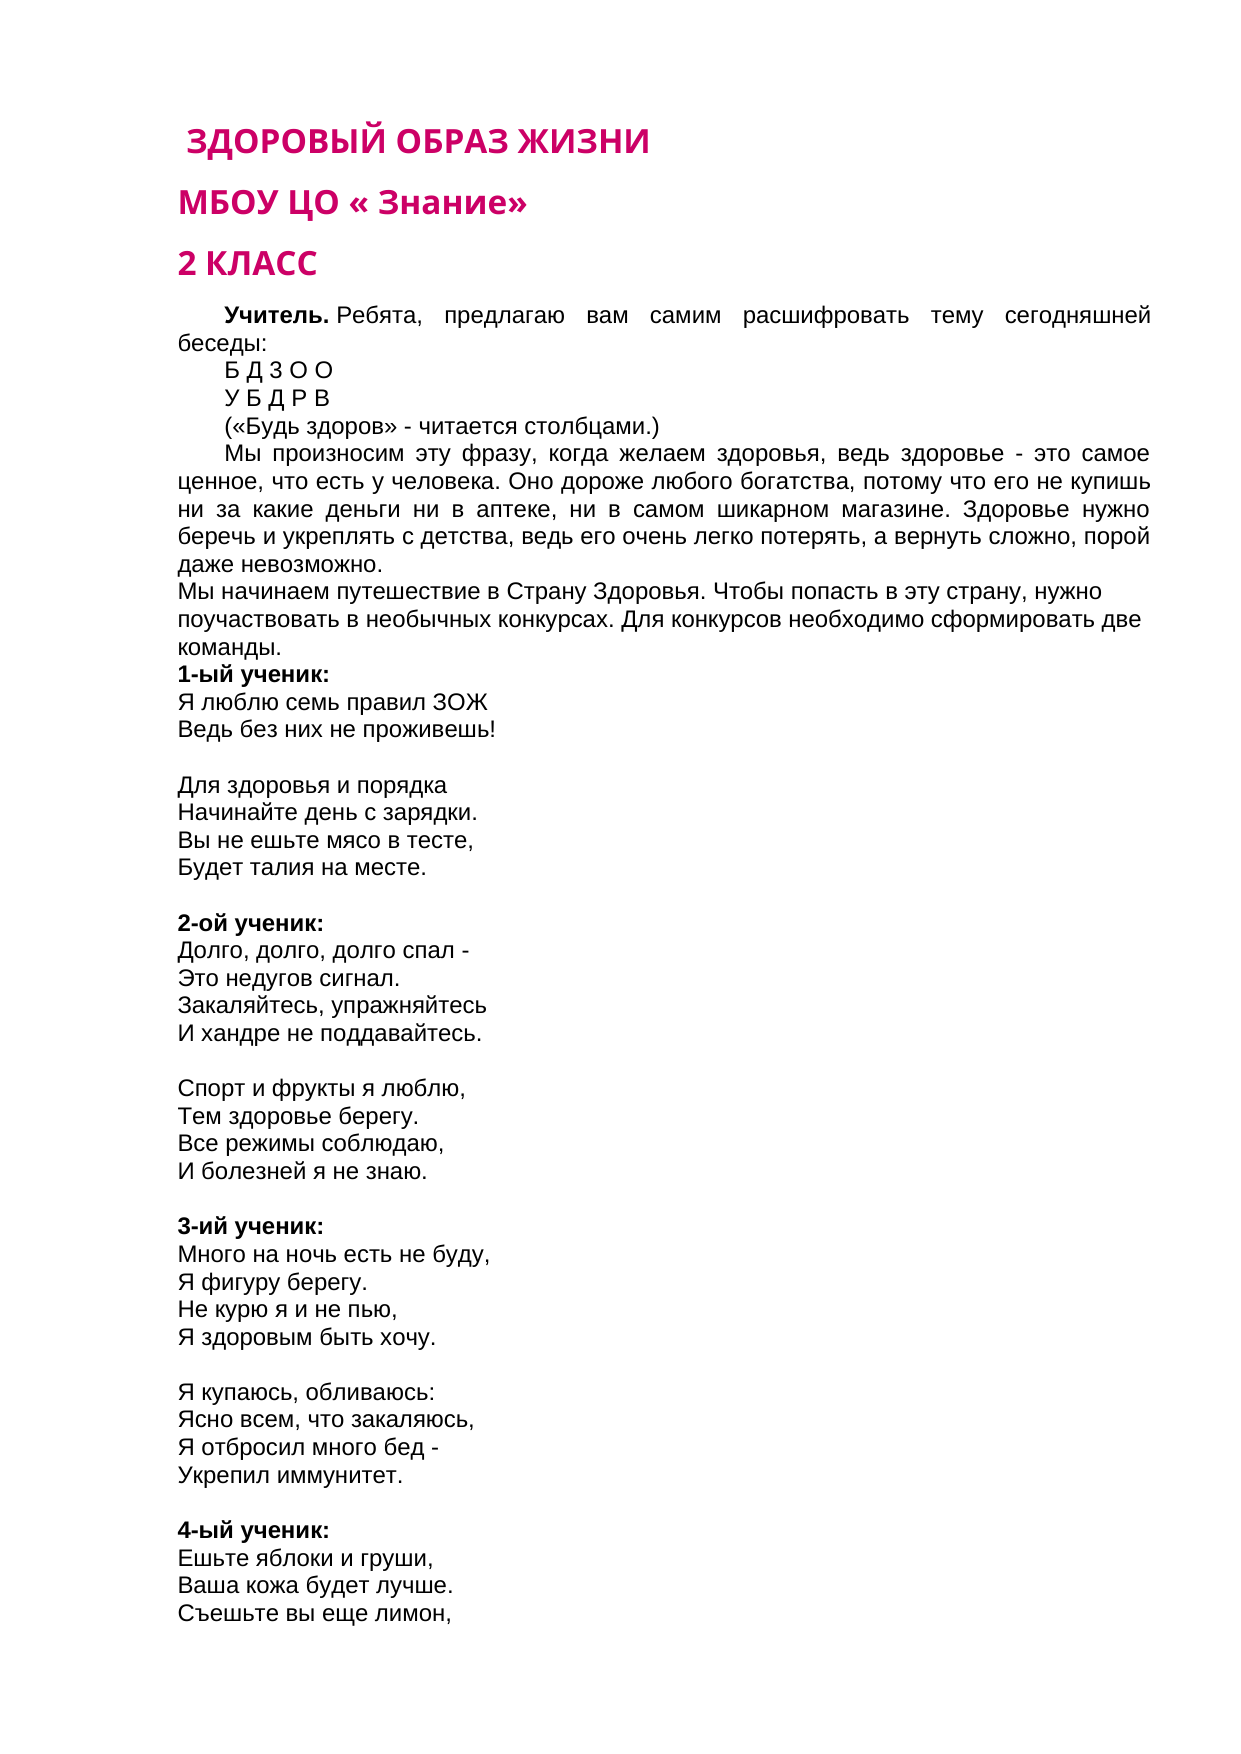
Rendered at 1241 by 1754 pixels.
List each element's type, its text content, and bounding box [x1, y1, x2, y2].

text У Б Д Р В [177, 384, 1152, 412]
text Мы произносим эту фразу, когда желаем здоровья, ведь здоровье - это самое ценное, что есть у человека. Оно дороже любого богатства, потому что его не купишь ни за какие деньги ни в аптеке, ни в самом шикарном магазине. Здоровье нужно беречь и укреплять с детства, ведь его очень легко потерять, а вернуть сложно, порой даже невозможно. [177, 439, 1152, 577]
text Б Д 3 О О [177, 356, 1152, 384]
text («Будь здоров» - читается столбцами.) [177, 412, 1152, 439]
text 2 КЛАСС [177, 240, 1152, 286]
text Учитель. Ребята, предлагаю вам самим расшифровать тему сегодняшней беседы: [177, 301, 1152, 356]
text Мы начинаем путешествие в Страну Здоровья. Чтобы попасть в эту страну, нужно поучаствовать в необычных конкурсах. Для конкурсов необходимо сформировать две команды. [177, 577, 1152, 660]
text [177, 660, 1152, 1626]
text ЗДОРОВЫЙ ОБРАЗ ЖИЗНИ [177, 118, 1152, 163]
text МБОУ ЦО « Знание» [177, 179, 1152, 224]
